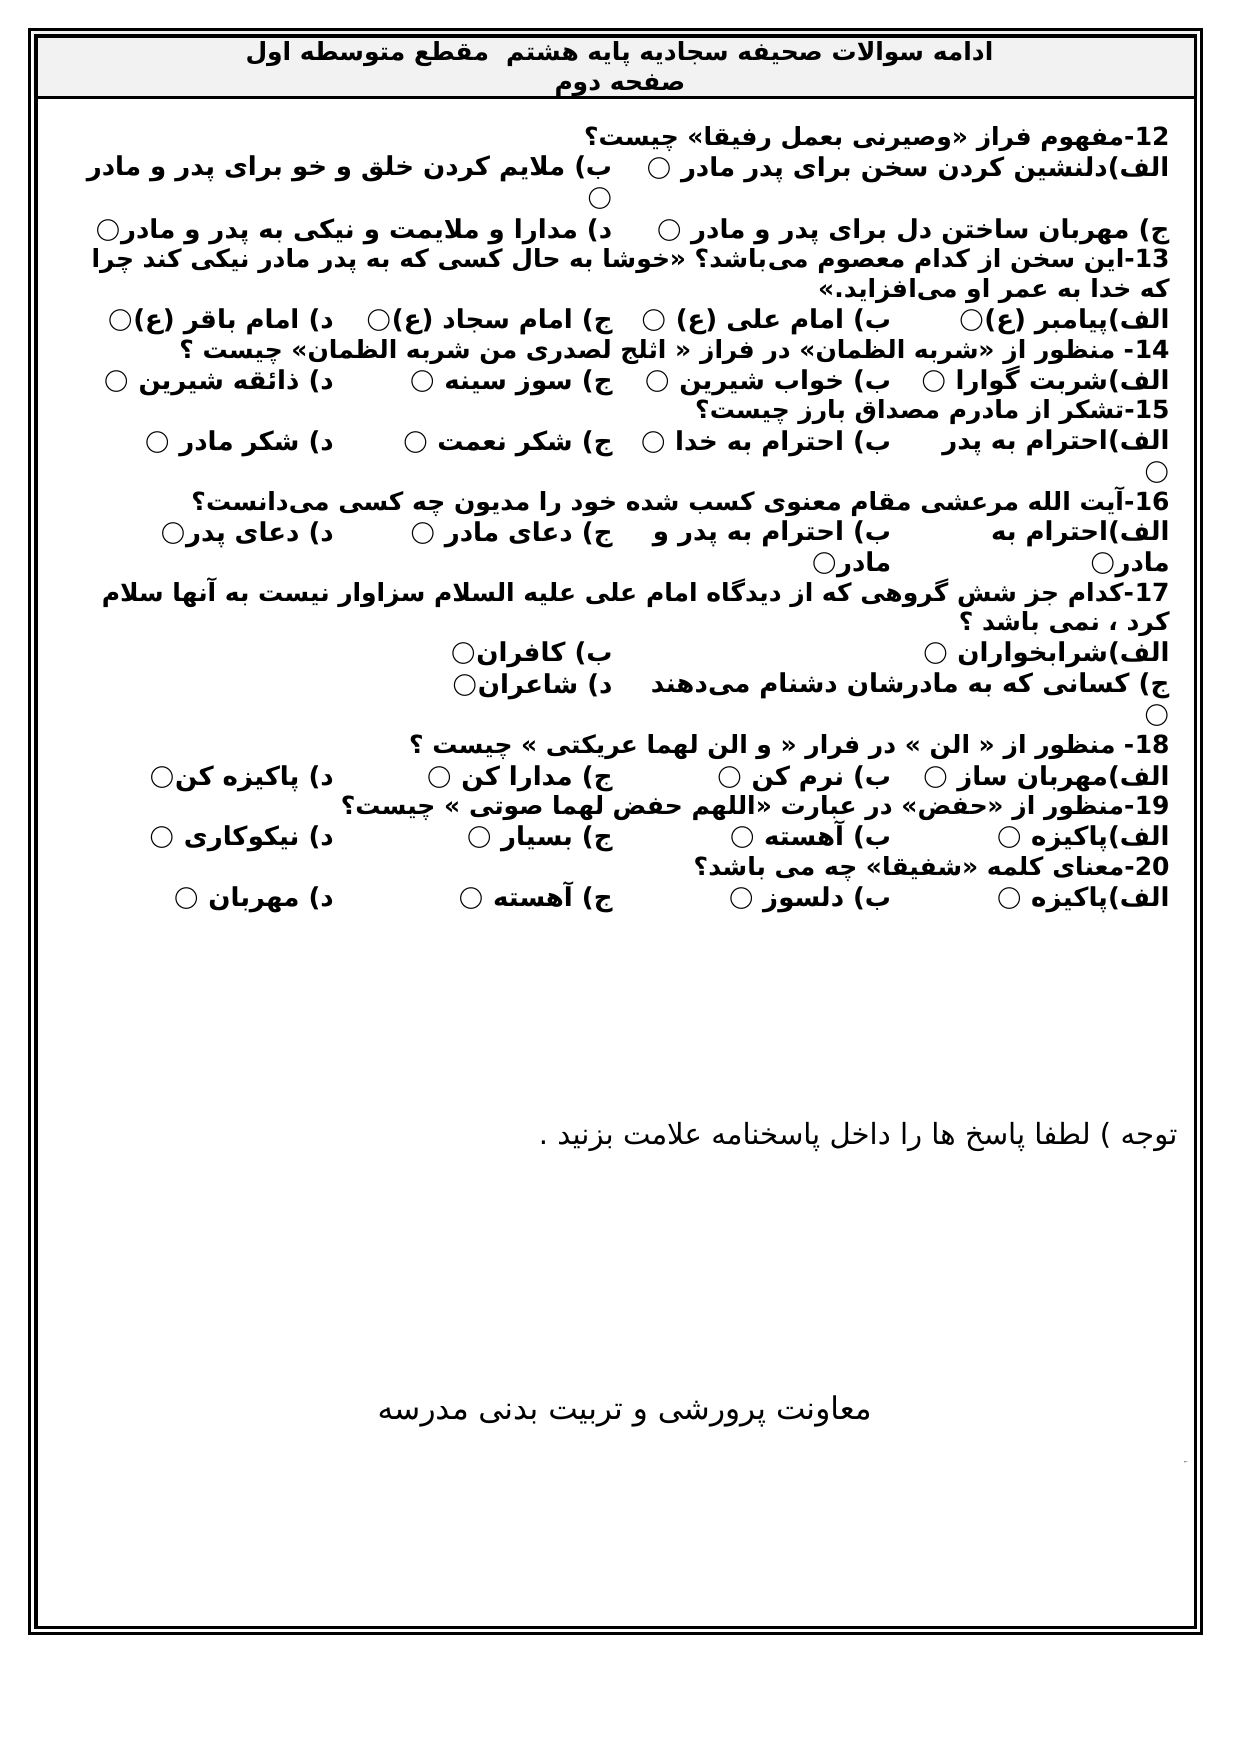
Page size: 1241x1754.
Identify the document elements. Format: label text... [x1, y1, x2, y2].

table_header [33, 31, 1198, 96]
table_cell توجه ) لطفا پاسخ ها را داخل پاسخنامه علامت بزنید . معاونت پرورشی و تربیت بدنی مدرسه ججج [38, 99, 1194, 1626]
